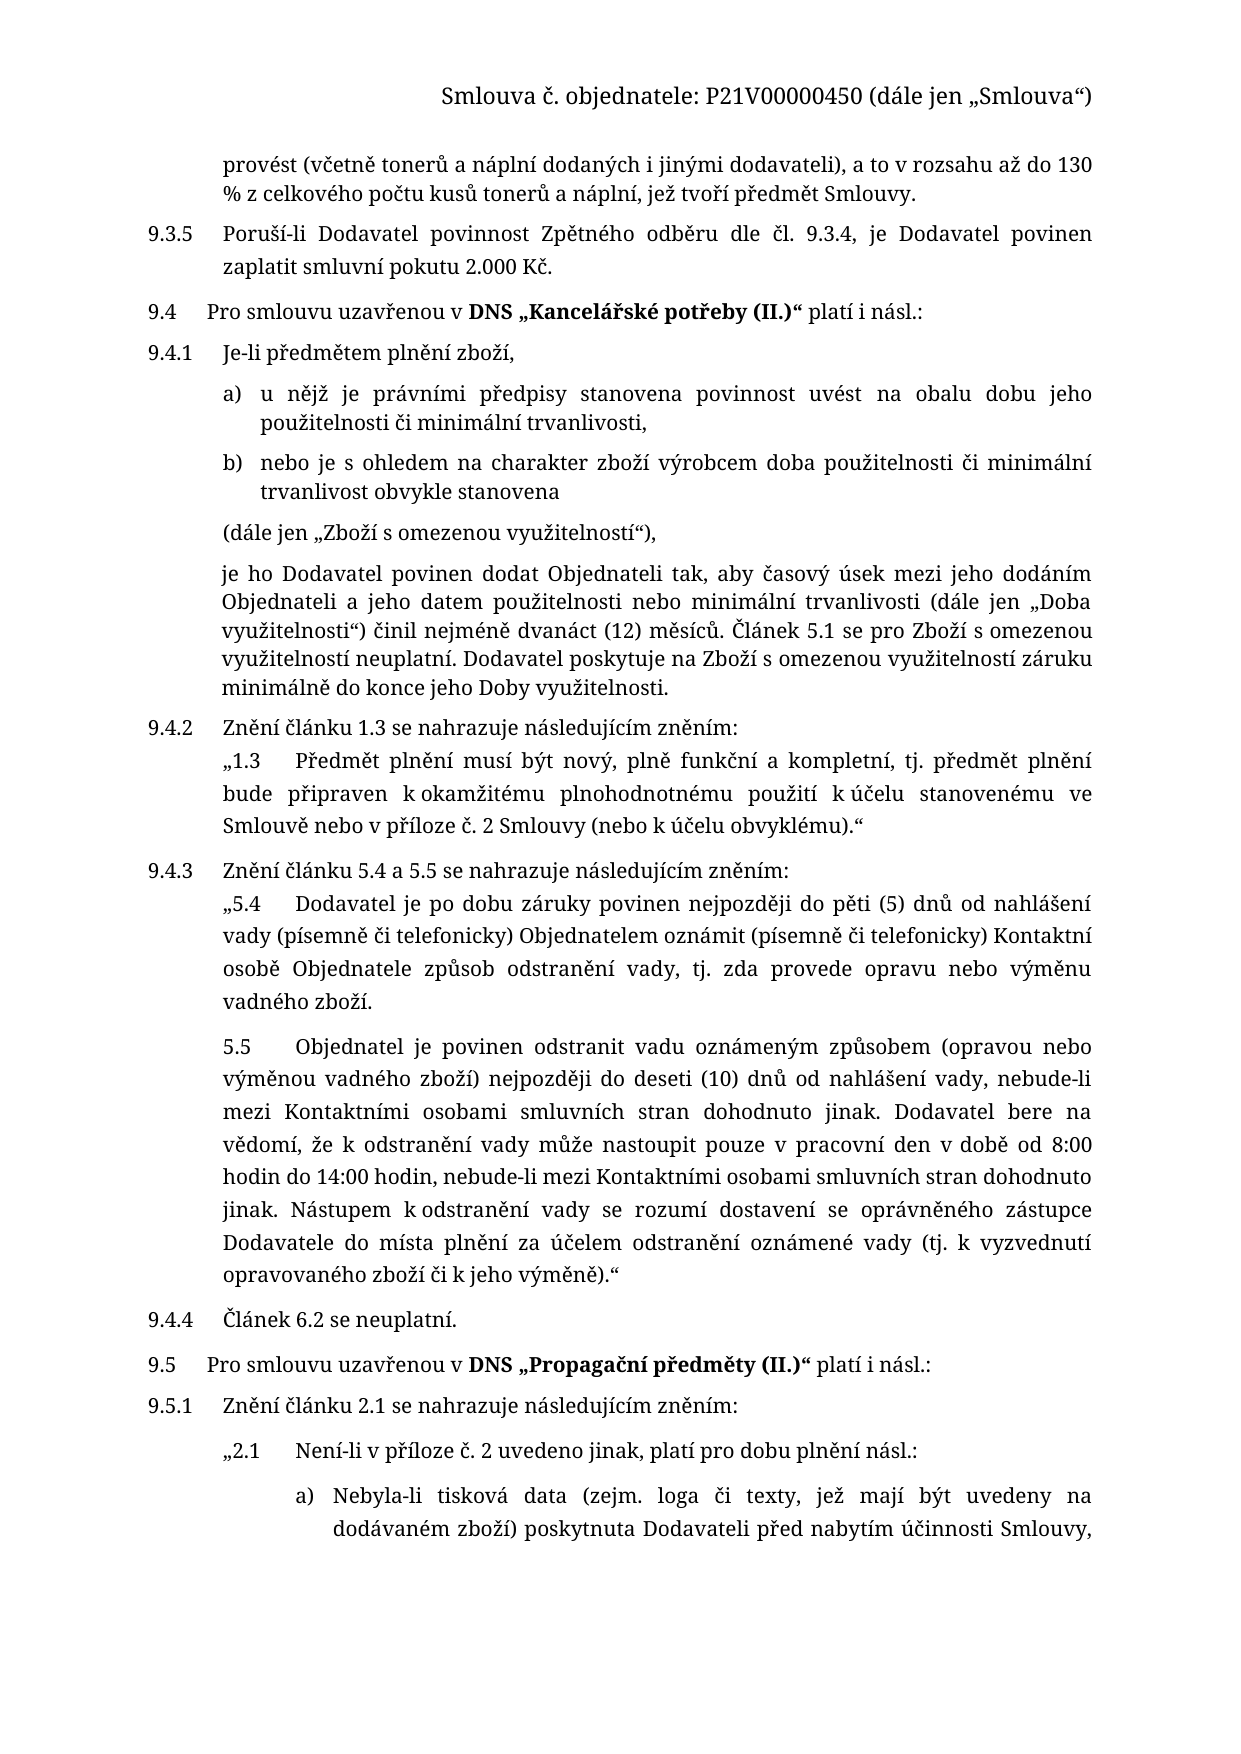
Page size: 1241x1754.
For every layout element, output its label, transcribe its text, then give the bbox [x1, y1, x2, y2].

list 5.5 Objednatel je povinen odstranit vadu oznámeným způsobem (opravou nebo výměnou vadného zboží) nejpozději do deseti (10) dnů od nahlášení vady, nebude-li mezi Kontaktními osobami smluvních stran dohodnuto jinak. Dodavatel bere na vědomí, že k odstranění vady může nastoupit pouze v pracovní den v době od 8:00 hodin do 14:00 hodin, nebude-li mezi Kontaktními osobami smluvních stran dohodnuto jinak. Nástupem k odstranění vady se rozumí dostavení se oprávněného zástupce Dodavatele do místa plnění za účelem odstranění oznámené vady (tj. k vyzvednutí opravovaného zboží či k jeho výměně).“ [223, 1032, 1093, 1289]
list „5.4 Dodavatel je po dobu záruky povinen nejpozději do pěti (5) dnů od nahlášení vady (písemně či telefonicky) Objednatelem oznámit (písemně či telefonicky) Kontaktní osobě Objednatele způsob odstranění vady, tj. zda provede opravu nebo výměnu vadného zboží. [223, 889, 1093, 1015]
list Poruší-li Dodavatel povinnost Zpětného odběru dle čl. 9.3.4, je Dodavatel povinen zaplatit smluvní pokutu 2.000 Kč. [148, 219, 1093, 281]
list „1.3 Předmět plnění musí být nový, plně funkční a kompletní, tj. předmět plnění bude připraven k okamžitému plnohodnotnému použití k účelu stanovenému ve Smlouvě nebo v příloze č. 2 Smlouvy (nebo k účelu obvyklému).“ [223, 746, 1093, 840]
list Pro smlouvu uzavřenou v DNS „Propagační předměty (II.)“ platí i násl.: [148, 1350, 1093, 1379]
list Znění článku 2.1 se nahrazuje následujícím zněním: [148, 1391, 1093, 1420]
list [295, 1482, 1093, 1543]
list Článek 6.2 se neuplatní. [148, 1305, 1093, 1334]
list Znění článku 1.3 se nahrazuje následujícím zněním: [148, 713, 1093, 742]
list „2.1 Není-li v příloze č. 2 uvedeno jinak, platí pro dobu plnění násl.: [223, 1436, 1093, 1465]
text (dále jen „Zboží s omezenou využitelností“), [223, 518, 1093, 546]
list Znění článku 5.4 a 5.5 se nahrazuje následujícím zněním: [148, 856, 1093, 885]
list Pro smlouvu uzavřenou v DNS „Kancelářské potřeby (II.)“ platí i násl.: [148, 297, 1093, 326]
list Je-li předmětem plnění zboží, [148, 338, 1093, 367]
list u nějž je právními předpisy stanovena povinnost uvést na obalu dobu jeho použitelnosti či minimální trvanlivosti, [223, 379, 1093, 436]
list nebo je s ohledem na charakter zboží výrobcem doba použitelnosti či minimální trvanlivost obvykle stanovena [223, 448, 1093, 505]
text je ho Dodavatel povinen dodat Objednateli tak, aby časový úsek mezi jeho dodáním Objednateli a jeho datem použitelnosti nebo minimální trvanlivosti (dále jen „Doba využitelnosti“) činil nejméně dvanáct (12) měsíců. Článek 5.1 se pro Zboží s omezenou využitelností neuplatní. Dodavatel poskytuje na Zboží s omezenou využitelností záruku minimálně do konce jeho Doby využitelnosti. [221, 559, 1093, 701]
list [148, 150, 1093, 207]
